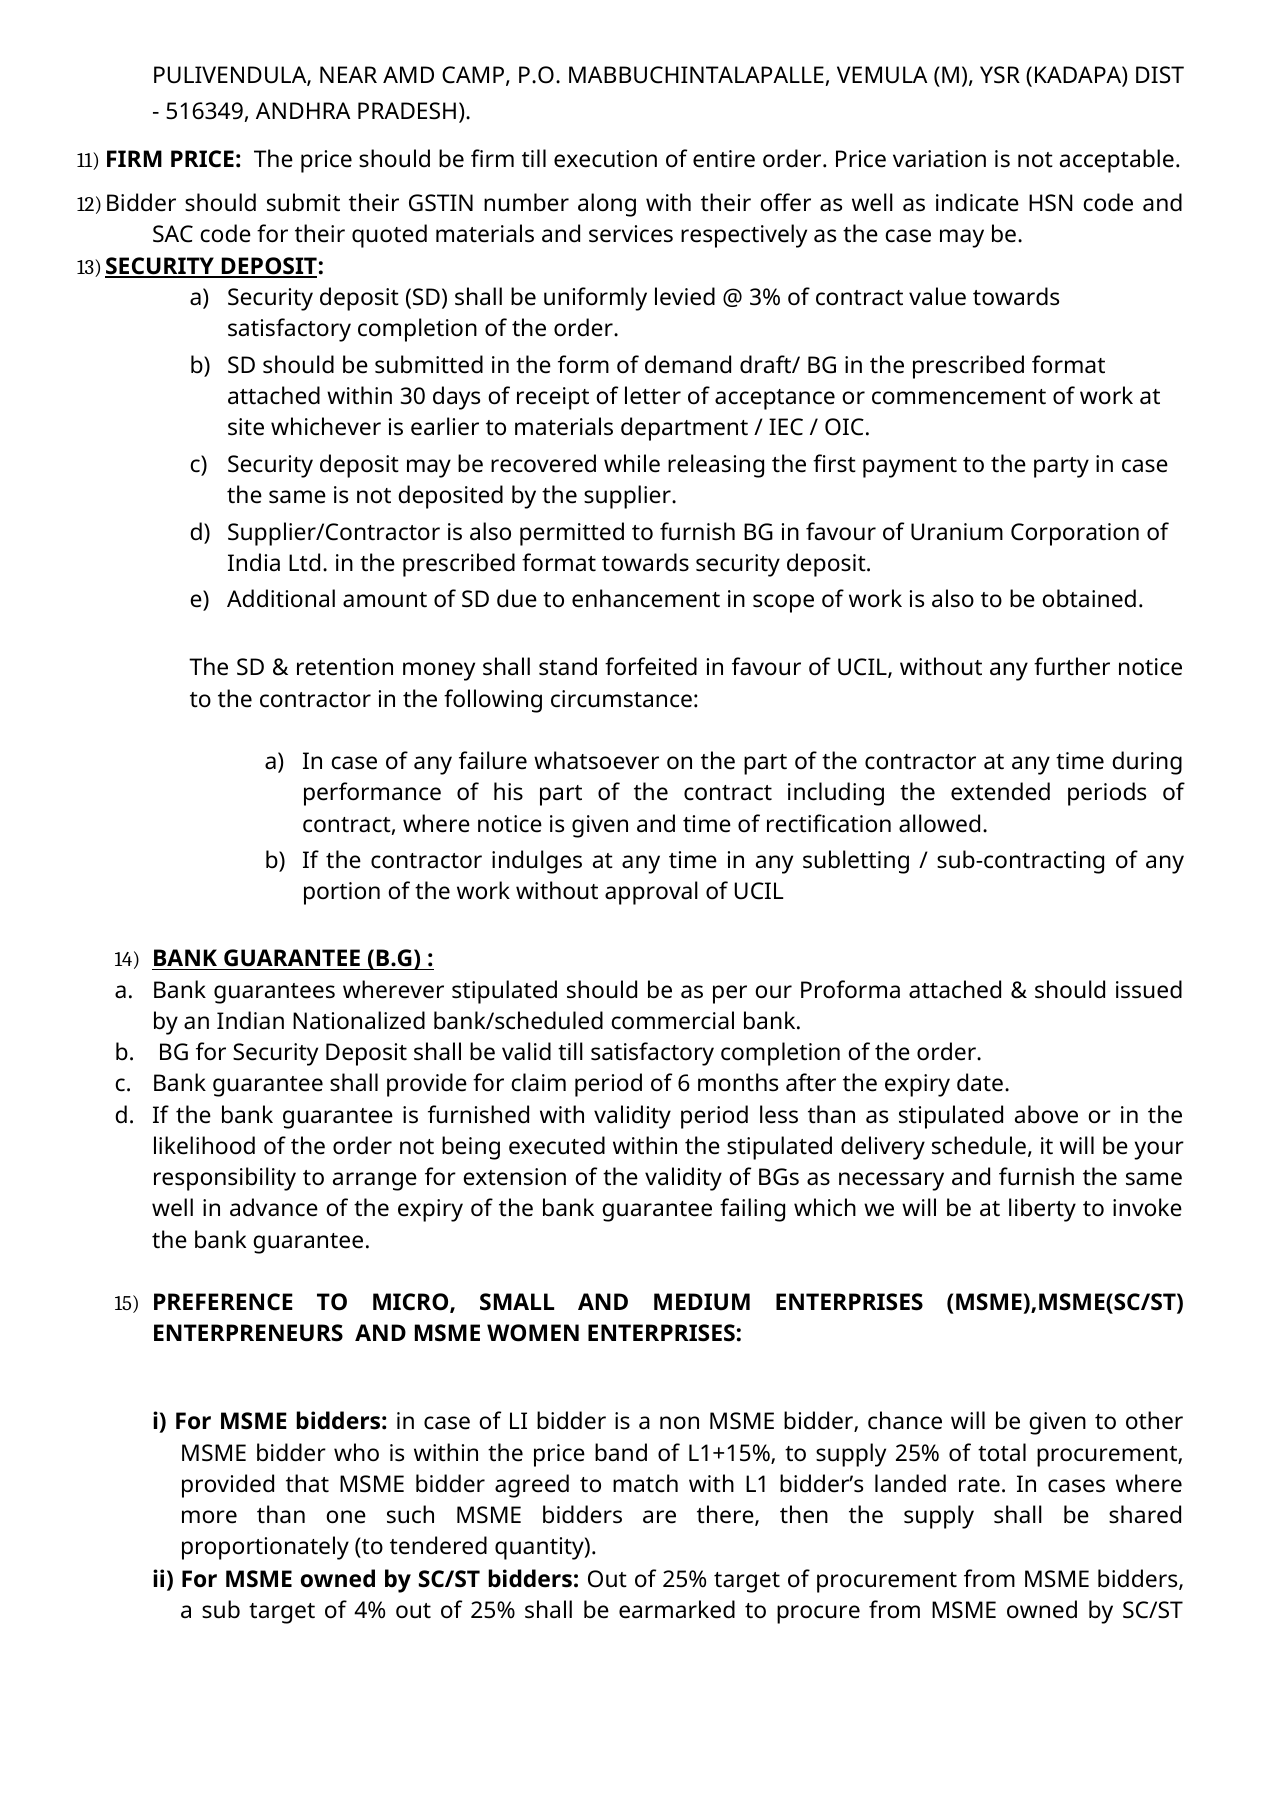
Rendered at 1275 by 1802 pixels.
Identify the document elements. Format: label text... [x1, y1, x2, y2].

list Bidder should submit their GSTIN number along with their offer as well as indicate HSN code and SAC code for their quoted materials and services respectively as the case may be. [77, 187, 1185, 250]
list Bank guarantee shall provide for claim period of 6 months after the expiry date. [114, 1067, 1185, 1098]
list Security deposit may be recovered while releasing the first payment to the party in case the same is not deposited by the supplier. [189, 448, 1185, 510]
list If the bank guarantee is furnished with validity period less than as stipulated above or in the likelihood of the order not being executed within the stipulated delivery schedule, it will be your responsibility to arrange for extension of the validity of BGs as necessary and furnish the same well in advance of the expiry of the bank guarantee failing which we will be at liberty to invoke the bank guarantee. [114, 1098, 1185, 1255]
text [152, 1563, 1185, 1626]
list Supplier/Contractor is also permitted to furnish BG in favour of Uranium Corporation of India Ltd. in the prescribed format towards security deposit. [189, 516, 1185, 578]
list BANK GUARANTEE (B.G) : [114, 942, 1185, 973]
list If the contractor indulges at any time in any subletting / sub-contracting of any portion of the work without approval of UCIL [264, 844, 1185, 906]
list Additional amount of SD due to enhancement in scope of work is also to be obtained. [189, 583, 1185, 615]
list In case of any failure whatsoever on the part of the contractor at any time during performance of his part of the contract including the extended periods of contract, where notice is given and time of rectification allowed. [264, 745, 1185, 839]
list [86, 59, 1185, 126]
list Bank guarantees wherever stipulated should be as per our Proforma attached & should issued by an Indian Nationalized bank/scheduled commercial bank. [114, 973, 1185, 1036]
list PREFERENCE TO MICRO, SMALL AND MEDIUM ENTERPRISES (MSME),MSME(SC/ST) ENTERPRENEURS AND MSME WOMEN ENTERPRISES: [114, 1286, 1185, 1348]
text i) For MSME bidders: in case of LI bidder is a non MSME bidder, chance will be given to other MSME bidder who is within the price band of L1+15%, to supply 25% of total procurement, provided that MSME bidder agreed to match with L1 bidder’s landed rate. In cases where more than one such MSME bidders are there, then the supply shall be shared proportionately (to tendered quantity). [152, 1405, 1185, 1562]
list Security deposit (SD) shall be uniformly levied @ 3% of contract value towards satisfactory completion of the order. [189, 281, 1185, 343]
list FIRM PRICE: The price should be firm till execution of entire order. Price variation is not acceptable. [77, 143, 1185, 175]
list SD should be submitted in the form of demand draft/ BG in the prescribed format attached within 30 days of receipt of letter of acceptance or commencement of work at site whichever is earlier to materials department / IEC / OIC. [189, 349, 1185, 442]
text The SD & retention money shall stand forfeited in favour of UCIL, without any further notice to the contractor in the following circumstance: [189, 651, 1185, 714]
list SECURITY DEPOSIT: [77, 250, 1185, 281]
list BG for Security Deposit shall be valid till satisfactory completion of the order. [114, 1036, 1185, 1067]
